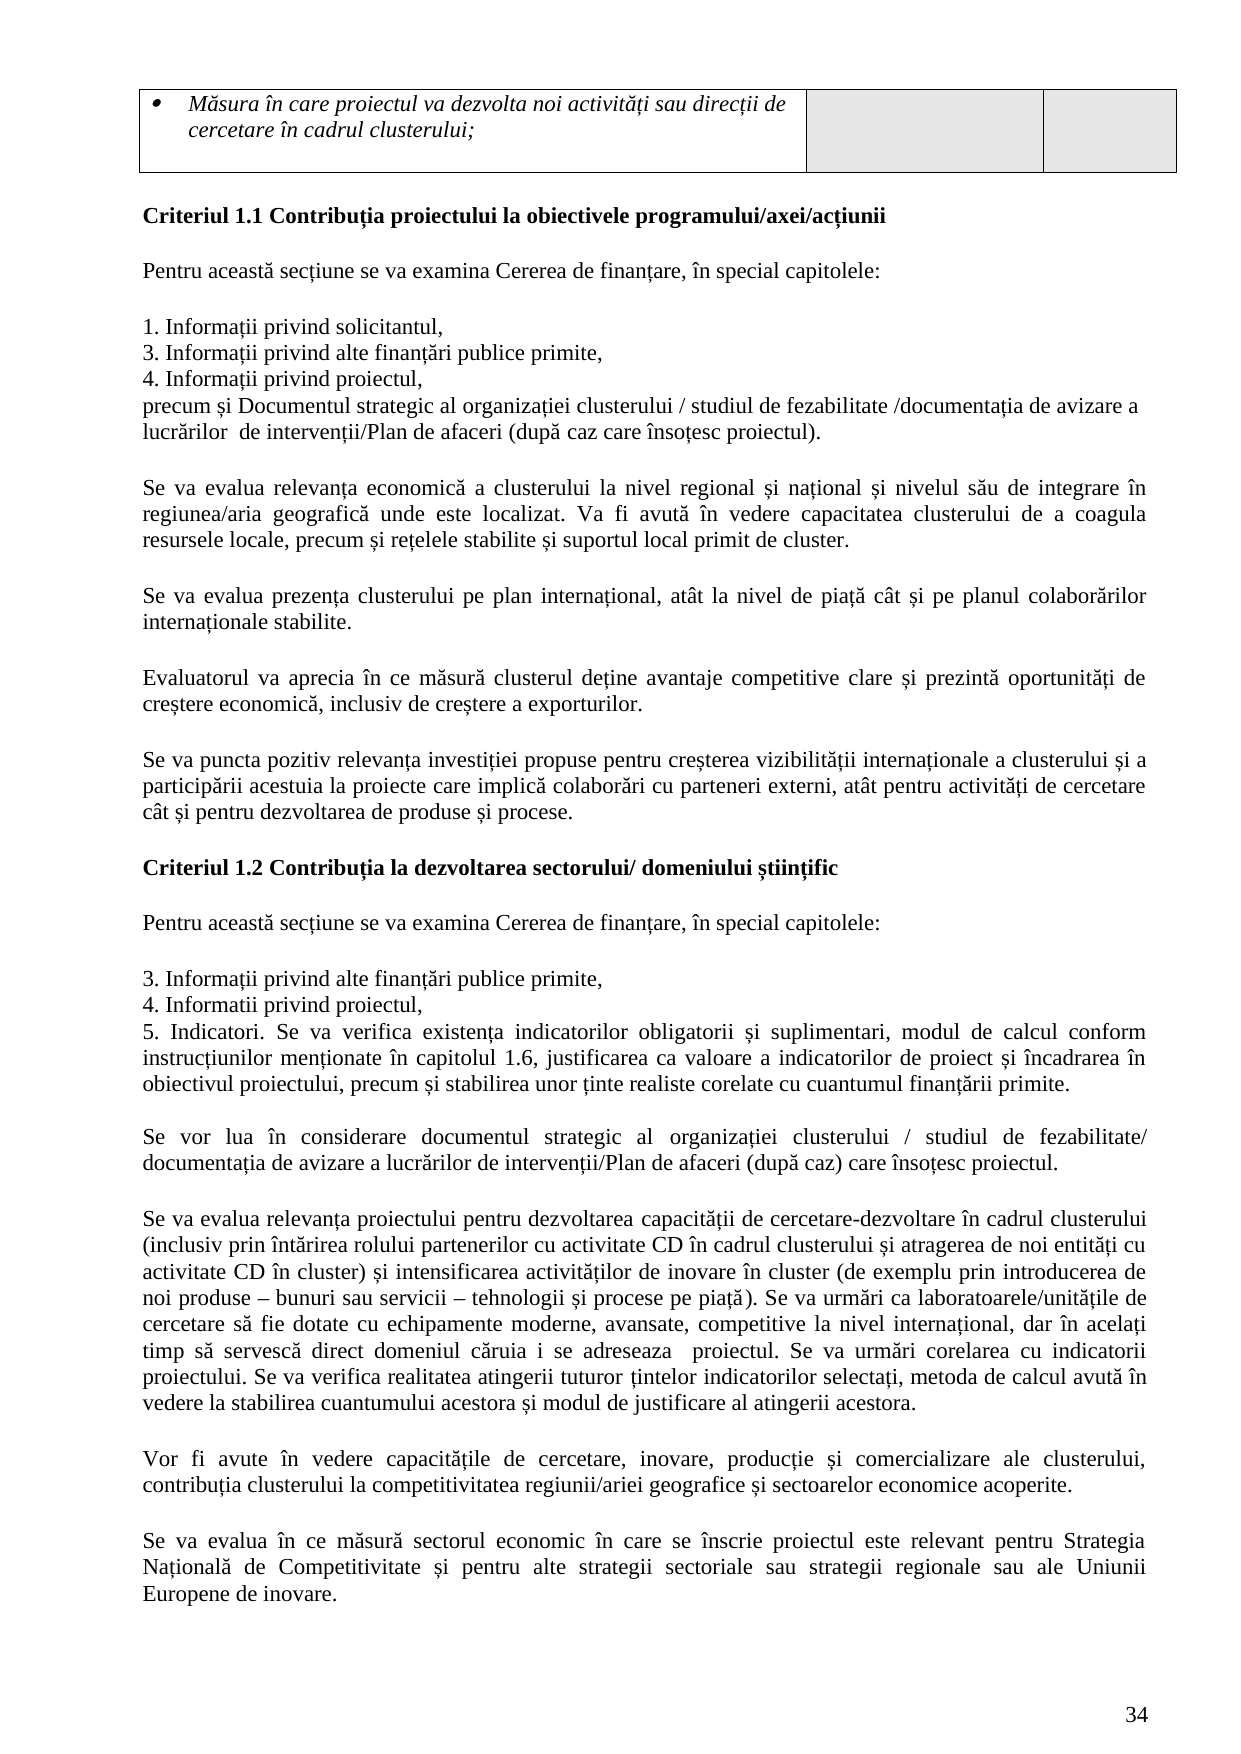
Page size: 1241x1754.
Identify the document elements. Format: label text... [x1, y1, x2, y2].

text 3. Informații privind alte finanțări publice primite, [142, 339, 1148, 366]
text Se va puncta pozitiv relevanța investiției propuse pentru creșterea vizibilității internaționale a clusterului și a participării acestuia la proiecte care implică colaborări cu parteneri externi, atât pentru activități de cercetare cât și pentru dezvoltarea de produse și procese. [142, 746, 1148, 825]
text Criteriul 1.1 Contribuția proiectului la obiectivele programului/axei/acțiunii [142, 202, 1148, 228]
text 4. Informatii privind proiectul, [142, 991, 1148, 1018]
text 3. Informații privind alte finanțări publice primite, [142, 965, 1148, 991]
text precum și Documentul strategic al organizației clusterului / studiul de fezabilitate /documentația de avizare a lucrărilor de intervenții/Plan de afaceri (după caz care însoțesc proiectul). [142, 392, 1148, 444]
text Se va evalua prezența clusterului pe plan internațional, atât la nivel de piață cât și pe planul colaborărilor internaționale stabilite. [142, 582, 1148, 635]
text 1. Informații privind solicitantul, [142, 313, 1148, 339]
text Pentru această secțiune se va examina Cererea de finanțare, în special capitolele: [142, 257, 1148, 284]
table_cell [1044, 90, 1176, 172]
text Se vor lua în considerare documentul strategic al organizației clusterului / studiul de fezabilitate/ documentația de avizare a lucrărilor de intervenții/Plan de afaceri (după caz) care însoțesc proiectul. [142, 1123, 1148, 1176]
text Vor fi avute în vedere capacitățile de cercetare, inovare, producție și comercializare ale clusterului, contribuția clusterului la competitivitatea regiunii/ariei geografice și sectoarelor economice acoperite. [142, 1445, 1148, 1498]
text 4. Informații privind proiectul, [142, 366, 1148, 392]
text Criteriul 1.2 Contribuția la dezvoltarea sectorului/ domeniului științific [142, 854, 1148, 880]
text Evaluatorul va aprecia în ce măsură clusterul deține avantaje competitive clare și prezintă oportunități de creștere economică, inclusiv de creștere a exporturilor. [142, 664, 1148, 717]
text Se va evalua în ce măsură sectorul economic în care se înscrie proiectul este relevant pentru Strategia Națională de Competitivitate și pentru alte strategii sectoriale sau strategii regionale sau ale Uniunii Europene de inovare. [142, 1527, 1148, 1606]
text Pentru această secțiune se va examina Cererea de finanțare, în special capitolele: [142, 909, 1148, 936]
text Se va evalua relevanța proiectului pentru dezvoltarea capacității de cercetare-dezvoltare în cadrul clusterului (inclusiv prin întărirea rolului partenerilor cu activitate CD în cadrul clusterului și atragerea de noi entități cu activitate CD în cluster) și intensificarea activităților de inovare în cluster (de exemplu prin introducerea de noi produse – bunuri sau servicii – tehnologii și procese pe piață). Se va urmări ca laboratoarele/unitățile de cercetare să fie dotate cu echipamente moderne, avansate, competitive la nivel internațional, dar în acelați timp să servescă direct domeniul căruia i se adreseaza proiectul. Se va urmări corelarea cu indicatorii proiectului. Se va verifica realitatea atingerii tuturor țintelor indicatorilor selectați, metoda de calcul avută în vedere la stabilirea cuantumului acestora și modul de justificare al atingerii acestora. [142, 1205, 1148, 1416]
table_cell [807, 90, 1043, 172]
text Se va evalua relevanța economică a clusterului la nivel regional și național și nivelul său de integrare în regiunea/aria geografică unde este localizat. Va fi avută în vedere capacitatea clusterului de a coagula resursele locale, precum și rețelele stabilite și suportul local primit de cluster. [142, 474, 1148, 553]
text 5. Indicatori. Se va verifica existența indicatorilor obligatorii și suplimentari, modul de calcul conform instrucțiunilor menționate în capitolul 1.6, justificarea ca valoare a indicatorilor de proiect și încadrarea în obiectivul proiectului, precum și stabilirea unor ținte realiste corelate cu cuantumul finanțării primite. [142, 1018, 1148, 1097]
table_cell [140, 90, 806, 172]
